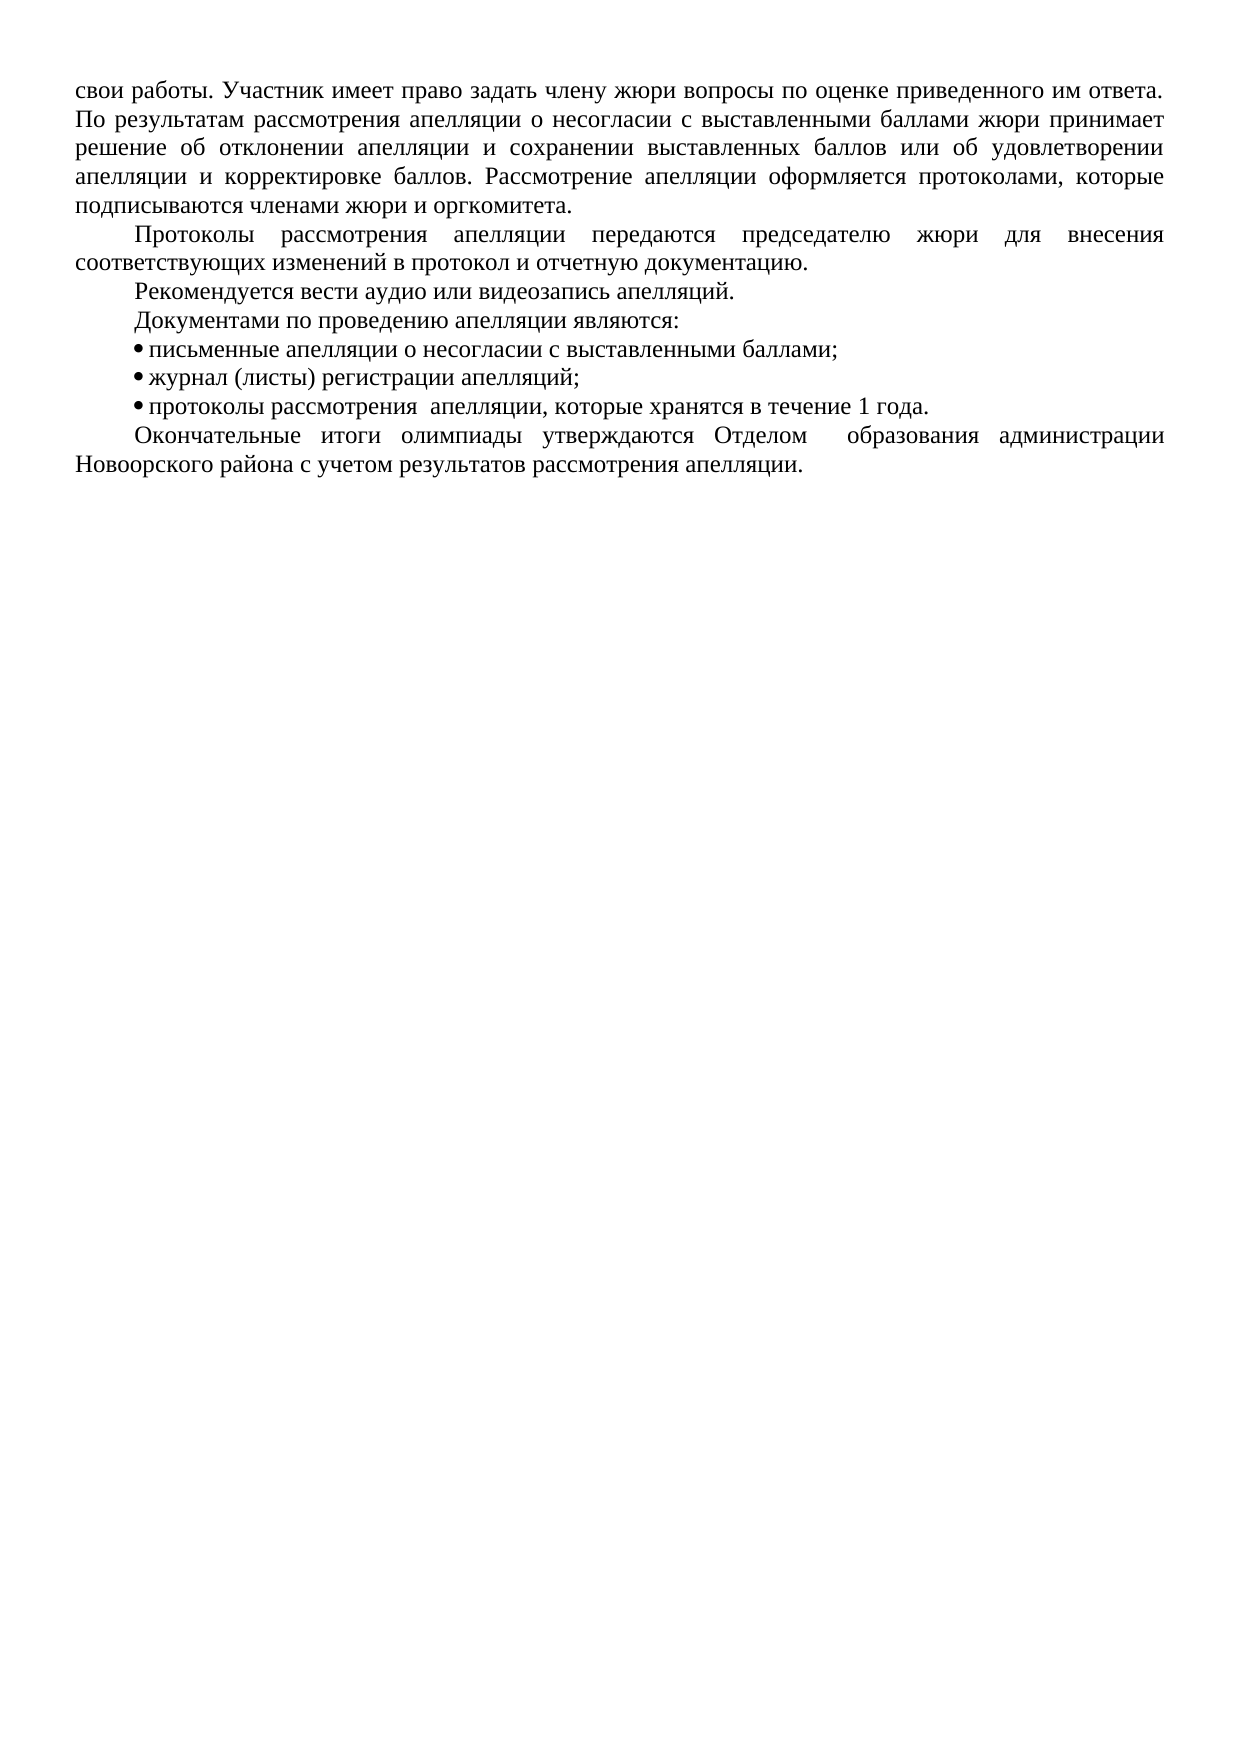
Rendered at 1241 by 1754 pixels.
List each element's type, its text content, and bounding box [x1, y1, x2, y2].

text Документами по проведению апелляции являются: [75, 305, 1165, 334]
list протоколы рассмотрения апелляции, которые хранятся в течение 1 года. [75, 391, 1165, 420]
text Протоколы рассмотрения апелляции передаются председателю жюри для внесения соответствующих изменений в протокол и отчетную документацию. [75, 219, 1165, 276]
text Рекомендуется вести аудио или видеозапись апелляций. [75, 276, 1165, 305]
list журнал (листы) регистрации апелляций; [75, 362, 1165, 391]
text Окончательные итоги олимпиады утверждаются Отделом образования администрации Новоорского района с учетом результатов рассмотрения апелляции. [75, 420, 1165, 477]
list письменные апелляции о несогласии с выставленными баллами; [75, 334, 1165, 362]
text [75, 75, 1165, 219]
